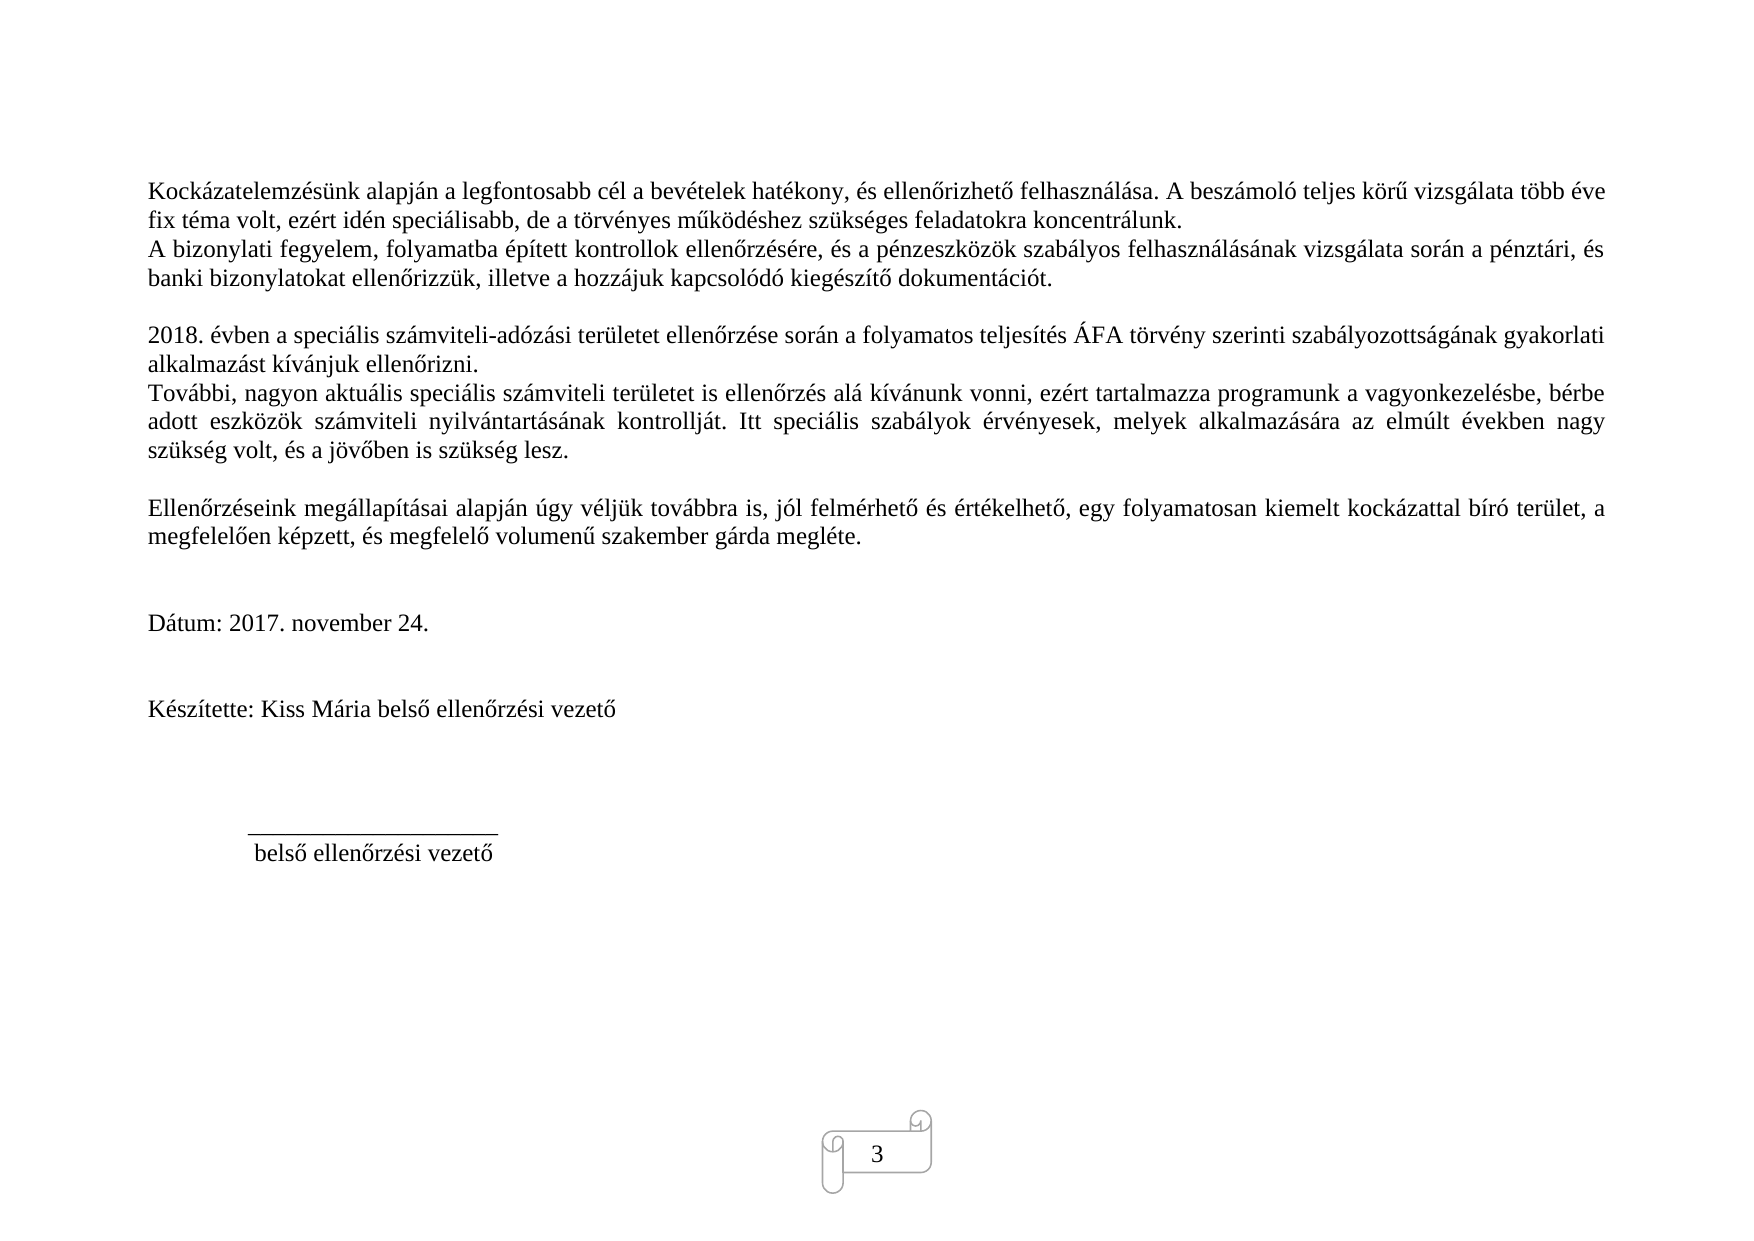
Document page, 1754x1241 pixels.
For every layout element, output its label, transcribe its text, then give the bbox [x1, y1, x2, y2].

text 2018. évben a speciális számviteli-adózási területet ellenőrzése során a folyamatos teljesítés ÁFA törvény szerinti szabályozottságának gyakorlati alkalmazást kívánjuk ellenőrizni. [148, 320, 1606, 378]
text Készítette: Kiss Mária belső ellenőrzési vezető [148, 694, 1606, 723]
text Kockázatelemzésünk alapján a legfontosabb cél a bevételek hatékony, és ellenőrizhető felhasználása. A beszámoló teljes körű vizsgálata több éve fix téma volt, ezért idén speciálisabb, de a törvényes működéshez szükséges feladatokra koncentrálunk. [148, 176, 1606, 234]
text ____________________ [148, 809, 1606, 838]
text Ellenőrzéseink megállapításai alapján úgy véljük továbbra is, jól felmérhető és értékelhető, egy folyamatosan kiemelt kockázattal bíró terület, a megfelelően képzett, és megfelelő volumenű szakember gárda megléte. [148, 493, 1606, 550]
text Dátum: 2017. november 24. [148, 608, 1606, 636]
text A bizonylati fegyelem, folyamatba épített kontrollok ellenőrzésére, és a pénzeszközök szabályos felhasználásának vizsgálata során a pénztári, és banki bizonylatokat ellenőrizzük, illetve a hozzájuk kapcsolódó kiegészítő dokumentációt. [148, 234, 1606, 291]
text További, nagyon aktuális speciális számviteli területet is ellenőrzés alá kívánunk vonni, ezért tartalmazza programunk a vagyonkezelésbe, bérbe adott eszközök számviteli nyilvántartásának kontrollját. Itt speciális szabályok érvényesek, melyek alkalmazására az elmúlt években nagy szükség volt, és a jövőben is szükség lesz. [148, 378, 1606, 464]
text belső ellenőrzési vezető [148, 838, 1606, 866]
